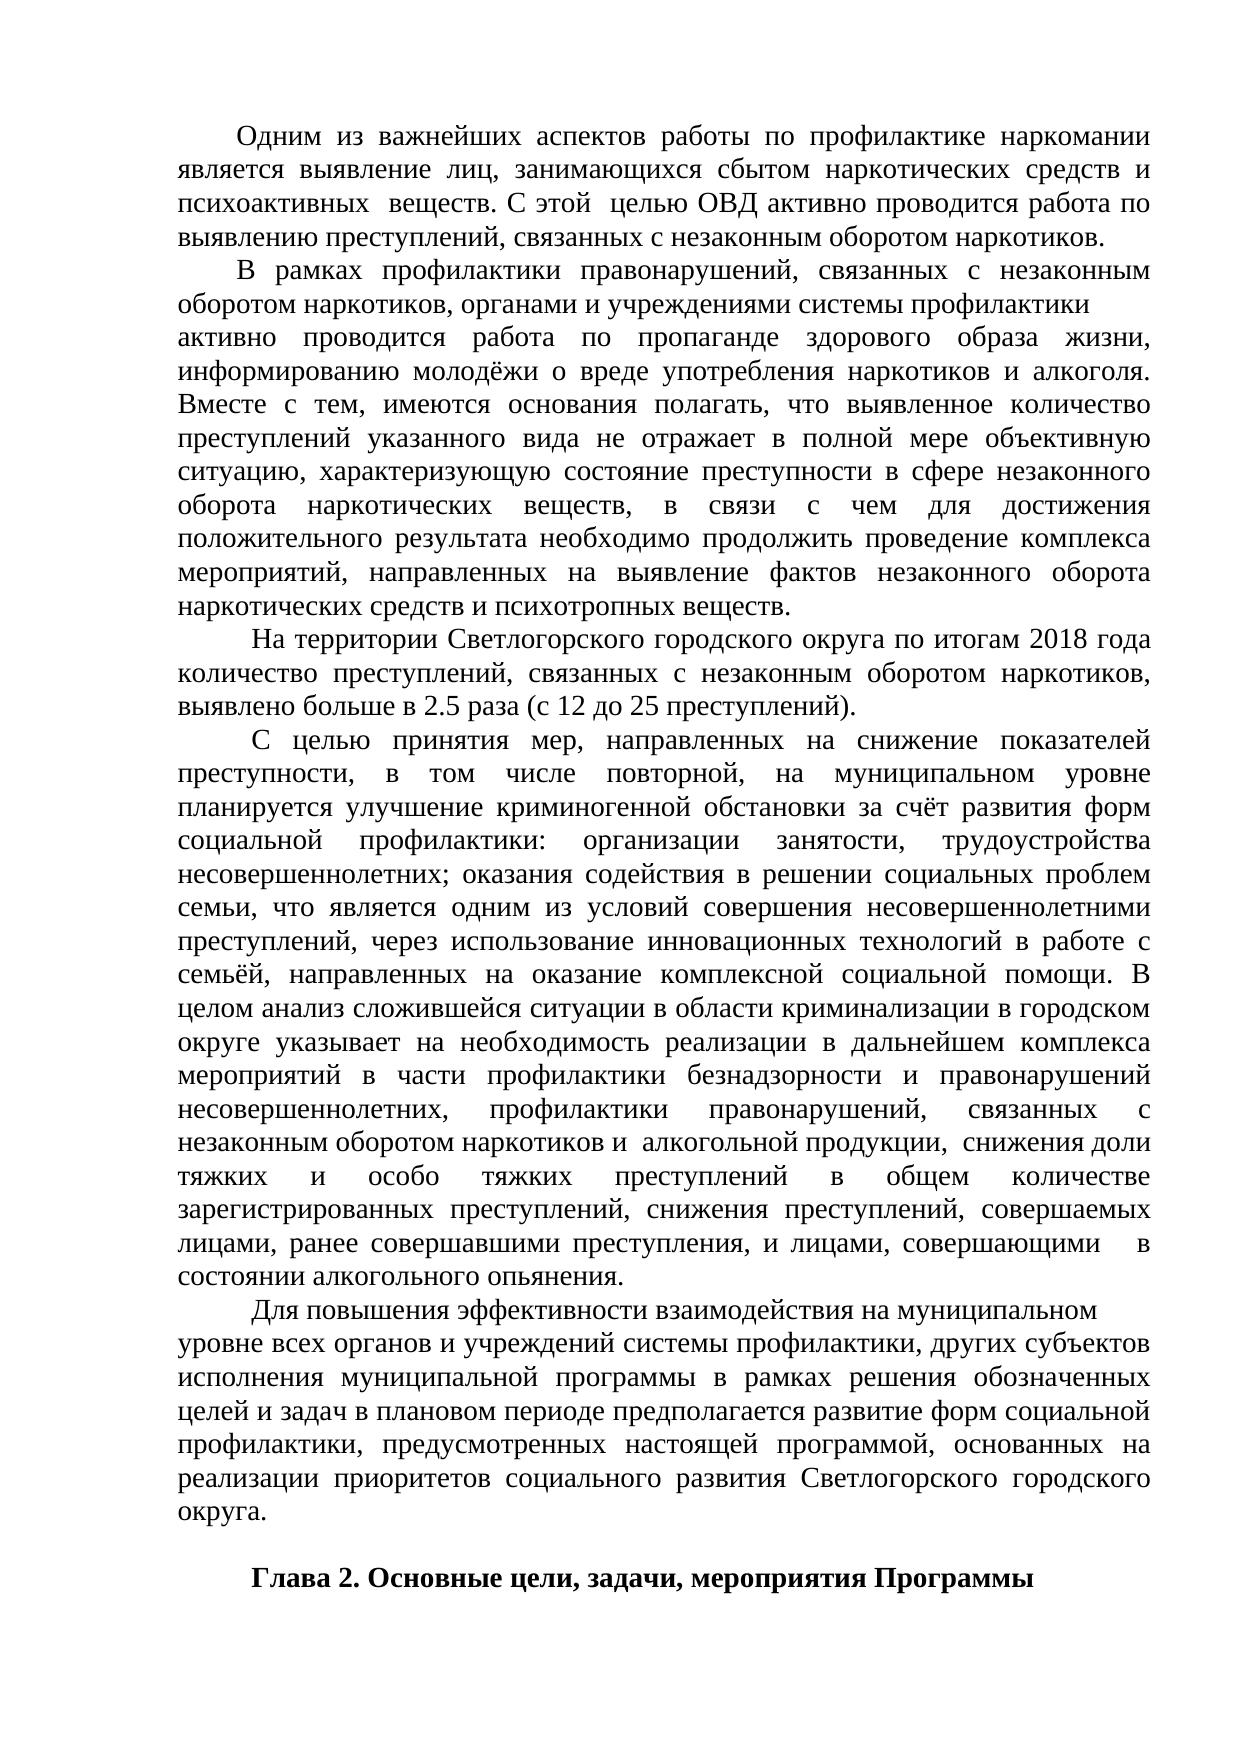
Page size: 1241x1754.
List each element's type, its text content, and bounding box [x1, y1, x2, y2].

text уровне всех органов и учреждений системы профилактики, других субъектов исполнения муниципальной программы в рамках решения обозначенных целей и задач в плановом периоде предполагается развитие форм социальной профилактики, предусмотренных настоящей программой, основанных на реализации приоритетов социального развития Светлогорского городского округа. [177, 1326, 1152, 1527]
text Глава 2. Основные цели, задачи, мероприятия Программы [177, 1560, 1152, 1594]
text На территории Светлогорского городского округа по итогам 2018 года количество преступлений, связанных с незаконным оборотом наркотиков, выявлено больше в 2.5 раза (с 12 до 25 преступлений). [177, 621, 1152, 722]
text С целью принятия мер, направленных на снижение показателей преступности, в том числе повторной, на муниципальном уровне планируется улучшение криминогенной обстановки за счёт развития форм социальной профилактики: организации занятости, трудоустройства несовершеннолетних; оказания содействия в решении социальных проблем семьи, что является одним из условий совершения несовершеннолетними преступлений, через использование инновационных технологий в работе с семьёй, направленных на оказание комплексной социальной помощи. В целом анализ сложившейся ситуации в области криминализации в городском округе указывает на необходимость реализации в дальнейшем комплекса мероприятий в части профилактики безнадзорности и правонарушений несовершеннолетних, профилактики правонарушений, связанных с незаконным оборотом наркотиков и алкогольной продукции, снижения доли тяжких и особо тяжких преступлений в общем количестве зарегистрированных преступлений, снижения преступлений, совершаемых лицами, ранее совершавшими преступления, и лицами, совершающими в состоянии алкогольного опьянения. [177, 722, 1152, 1292]
text Одним из важнейших аспектов работы по профилактике наркомании является выявление лиц, занимающихся сбытом наркотических средств и психоактивных веществ. С этой целью ОВД активно проводится работа по выявлению преступлений, связанных с незаконным оборотом наркотиков. [177, 118, 1152, 252]
text В рамках профилактики правонарушений, связанных с незаконным оборотом наркотиков, органами и учреждениями системы профилактики [177, 252, 1152, 319]
text активно проводится работа по пропаганде здорового образа жизни, информированию молодёжи о вреде употребления наркотиков и алкоголя. Вместе с тем, имеются основания полагать, что выявленное количество преступлений указанного вида не отражает в полной мере объективную ситуацию, характеризующую состояние преступности в сфере незаконного оборота наркотических веществ, в связи с чем для достижения положительного результата необходимо продолжить проведение комплекса мероприятий, направленных на выявление фактов незаконного оборота наркотических средств и психотропных веществ. [177, 319, 1152, 621]
text Для повышения эффективности взаимодействия на муниципальном [177, 1292, 1152, 1326]
